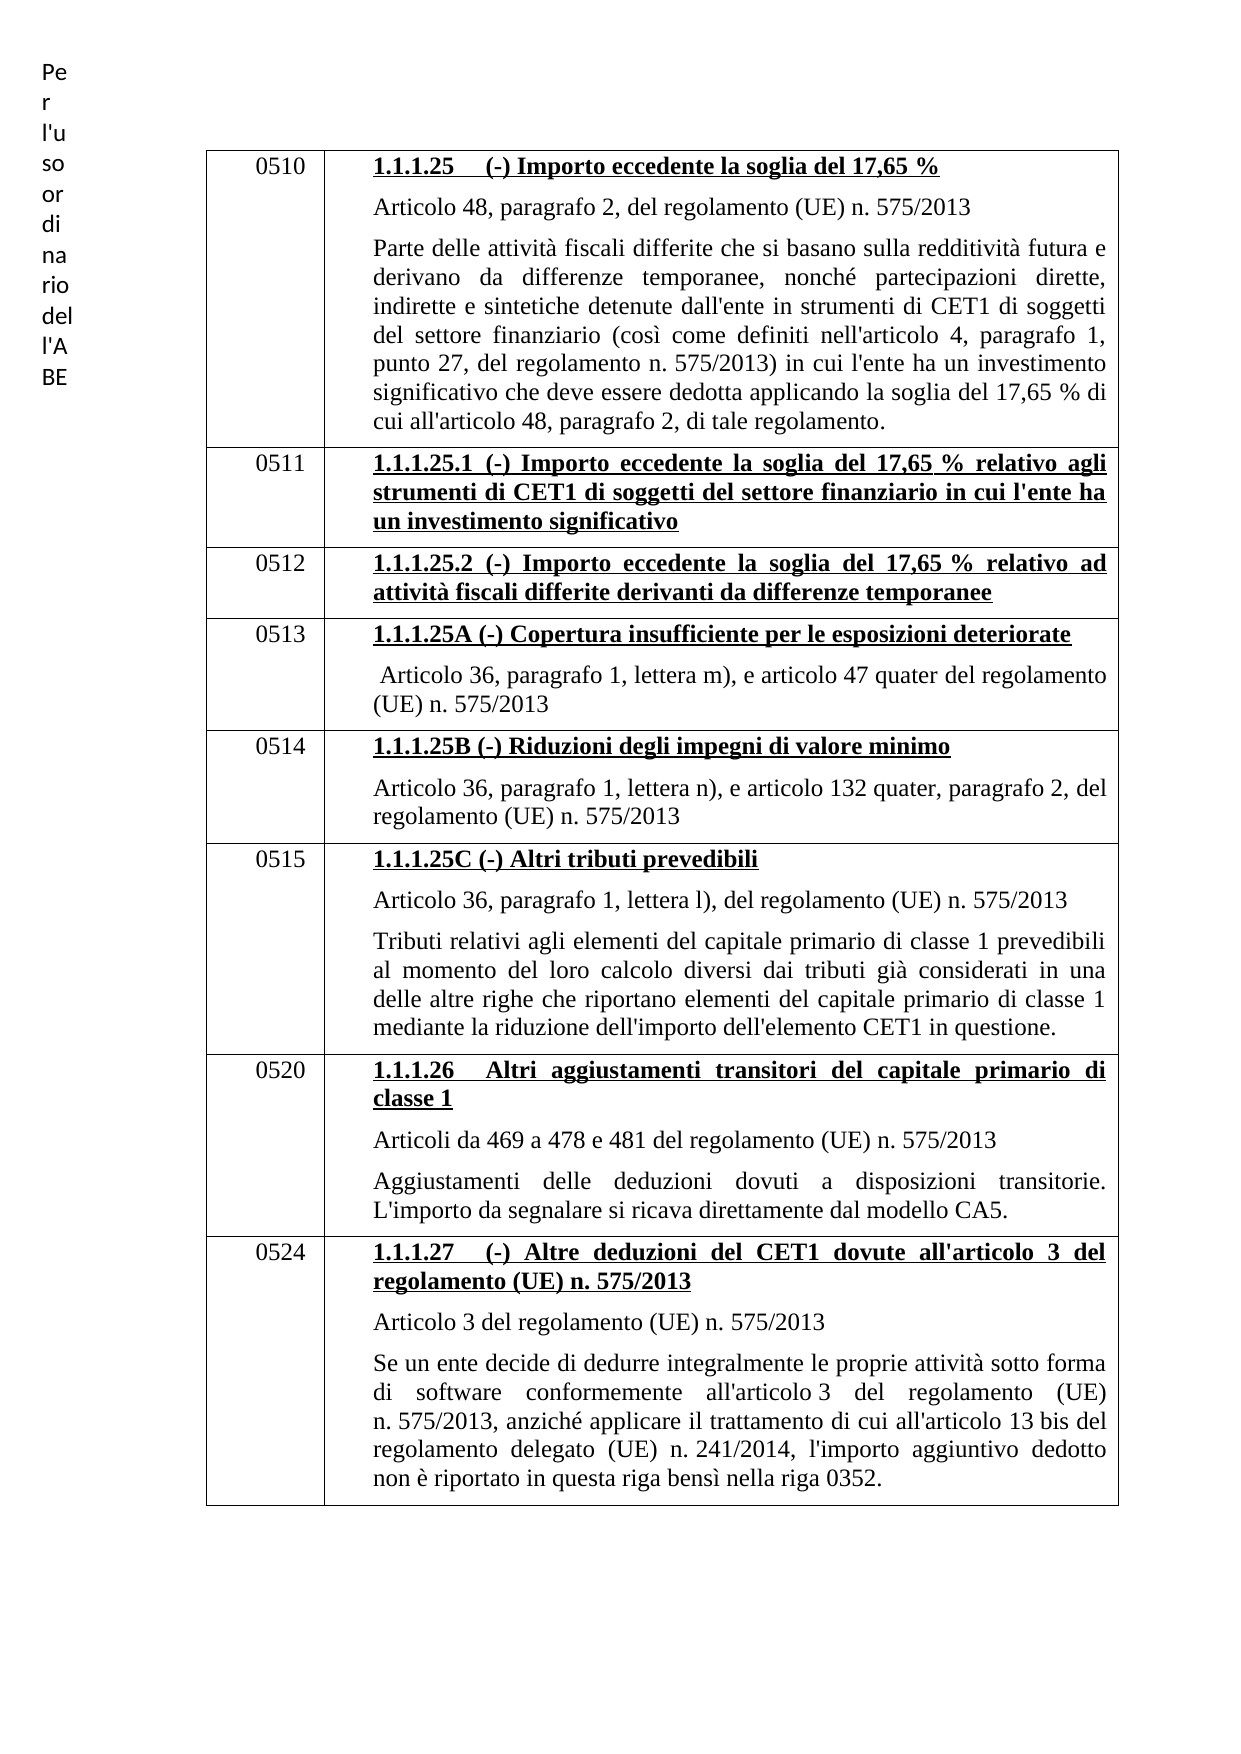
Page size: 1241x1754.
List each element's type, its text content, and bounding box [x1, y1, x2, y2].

table_cell 0510 [207, 151, 324, 447]
table_cell 1.1.1.25.2 (-) Importo eccedente la soglia del 17,65 % relativo ad attività fiscali differite derivanti da differenze temporanee [325, 548, 1118, 618]
table_cell 0512 [207, 548, 324, 618]
table_cell 0511 [207, 448, 324, 547]
table_cell 1.1.1.25A (-) Copertura insufficiente per le esposizioni deteriorate Articolo 36, paragrafo 1, lettera m), e articolo 47 quater del regolamento (UE) n. 575/2013 [325, 619, 1118, 730]
table_cell 1.1.1.27 (-) Altre deduzioni del CET1 dovute all'articolo 3 del regolamento (UE) n. 575/2013 Articolo 3 del regolamento (UE) n. 575/2013 Se un ente decide di dedurre integralmente le proprie attività sotto forma di software conformemente all'articolo 3 del regolamento (UE) n. 575/2013, anziché applicare il trattamento di cui all'articolo 13 bis del regolamento delegato (UE) n. 241/2014, l'importo aggiuntivo dedotto non è riportato in questa riga bensì nella riga 0352. [325, 1237, 1118, 1504]
table_cell 0515 [207, 844, 324, 1054]
table_cell 1.1.1.25B (-) Riduzioni degli impegni di valore minimo Articolo 36, paragrafo 1, lettera n), e articolo 132 quater, paragrafo 2, del regolamento (UE) n. 575/2013 [325, 731, 1118, 843]
table_cell 0520 [207, 1055, 324, 1236]
table_cell 1.1.1.25.1 (-) Importo eccedente la soglia del 17,65 % relativo agli strumenti di CET1 di soggetti del settore finanziario in cui l'ente ha un investimento significativo [325, 448, 1118, 547]
table_cell 1.1.1.26 Altri aggiustamenti transitori del capitale primario di classe 1 Articoli da 469 a 478 e 481 del regolamento (UE) n. 575/2013 Aggiustamenti delle deduzioni dovuti a disposizioni transitorie. L'importo da segnalare si ricava direttamente dal modello CA5. [325, 1055, 1118, 1236]
table_cell 0514 [207, 731, 324, 843]
table_cell 0513 [207, 619, 324, 730]
table_cell 1.1.1.25C (-) Altri tributi prevedibili Articolo 36, paragrafo 1, lettera l), del regolamento (UE) n. 575/2013 Tributi relativi agli elementi del capitale primario di classe 1 prevedibili al momento del loro calcolo diversi dai tributi già considerati in una delle altre righe che riportano elementi del capitale primario di classe 1 mediante la riduzione dell'importo dell'elemento CET1 in questione. [325, 844, 1118, 1054]
table_cell 1.1.1.25 (-) Importo eccedente la soglia del 17,65 % Articolo 48, paragrafo 2, del regolamento (UE) n. 575/2013 Parte delle attività fiscali differite che si basano sulla redditività futura e derivano da differenze temporanee, nonché partecipazioni dirette, indirette e sintetiche detenute dall'ente in strumenti di CET1 di soggetti del settore finanziario (così come definiti nell'articolo 4, paragrafo 1, punto 27, del regolamento n. 575/2013) in cui l'ente ha un investimento significativo che deve essere dedotta applicando la soglia del 17,65 % di cui all'articolo 48, paragrafo 2, di tale regolamento. [325, 151, 1118, 447]
table_cell 0524 [207, 1237, 324, 1504]
